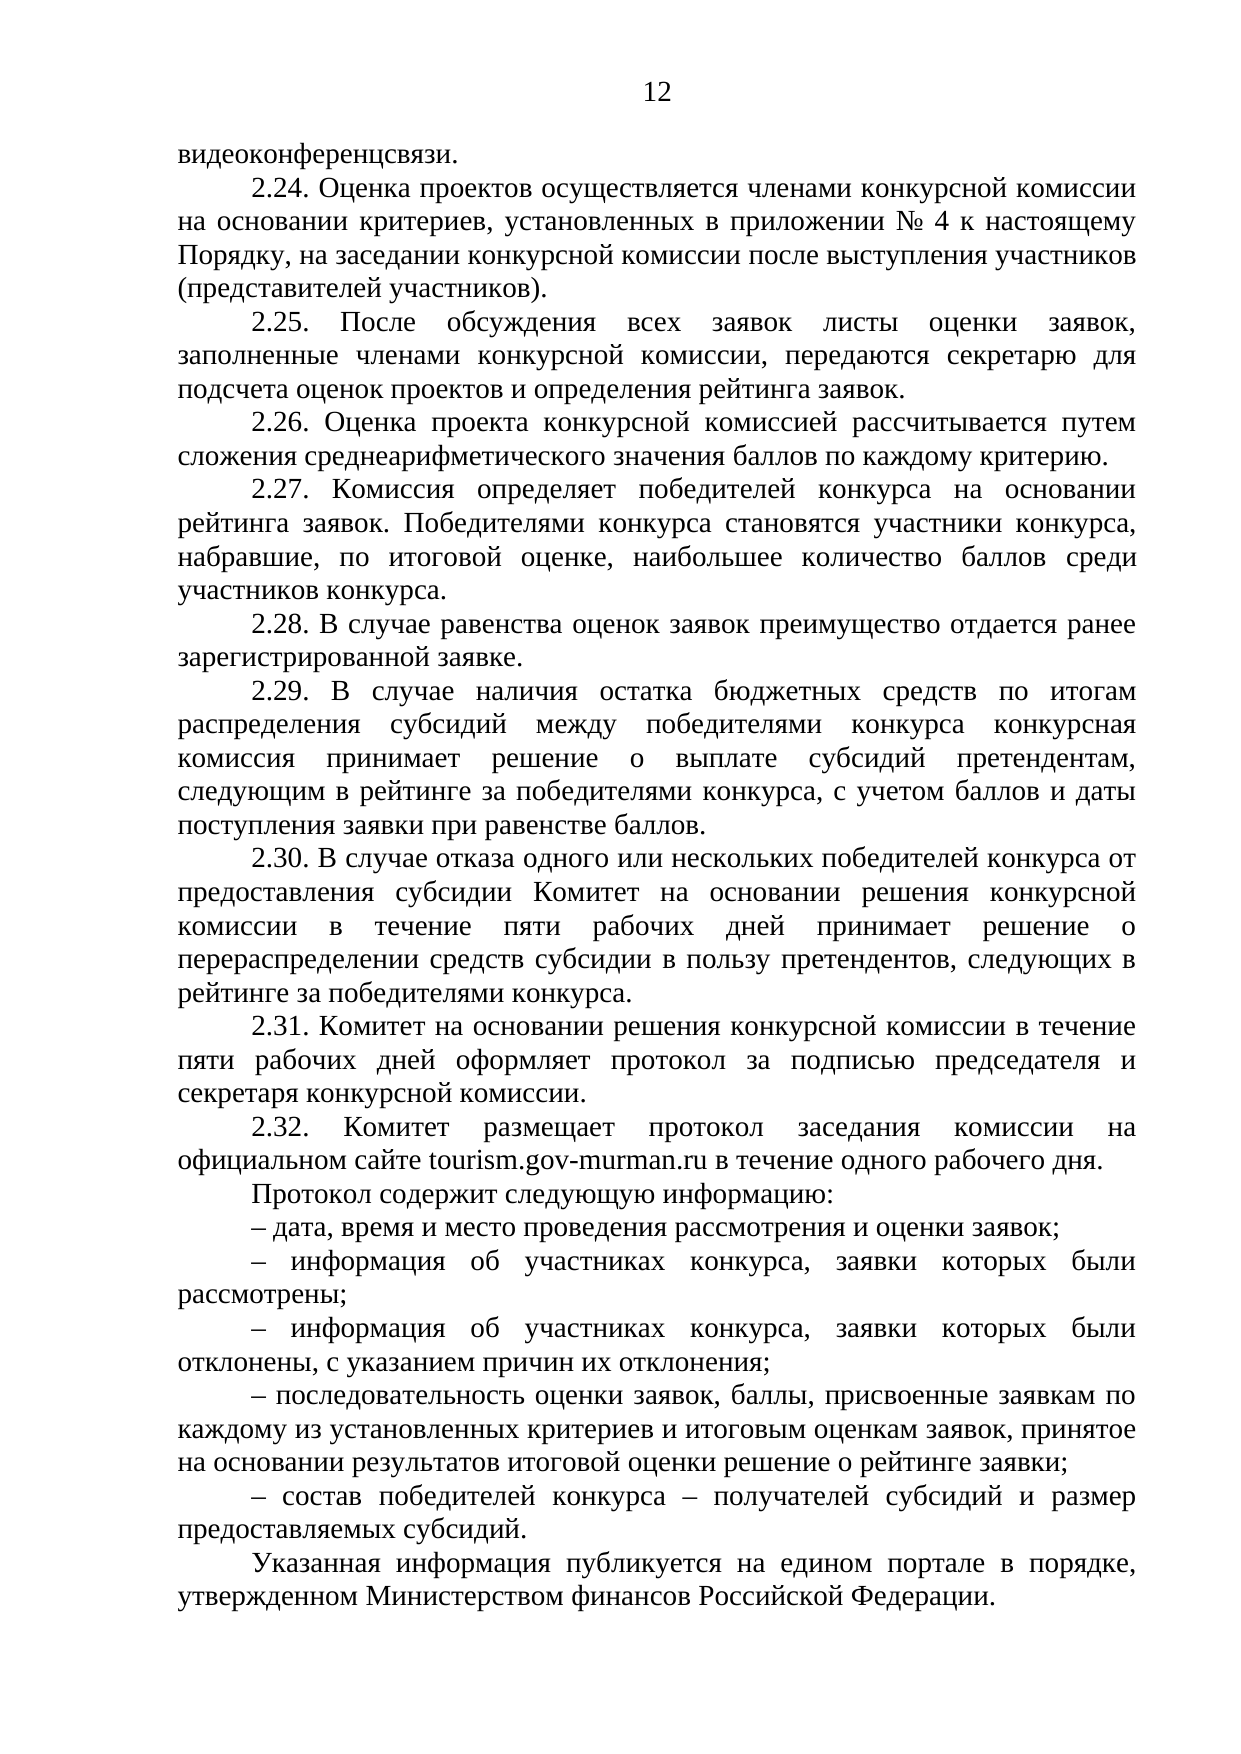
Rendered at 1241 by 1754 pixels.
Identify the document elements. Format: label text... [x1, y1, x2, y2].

text 2.27. Комиссия определяет победителей конкурса на основании рейтинга заявок. Победителями конкурса становятся участники конкурса, набравшие, по итоговой оценке, наибольшее количество баллов среди участников конкурса. [177, 472, 1137, 606]
text 2.30. В случае отказа одного или нескольких победителей конкурса от предоставления субсидии Комитет на основании решения конкурсной комиссии в течение пяти рабочих дней принимает решение о перераспределении средств субсидии в пользу претендентов, следующих в рейтинге за победителями конкурса. [177, 841, 1137, 1008]
text 2.29. В случае наличия остатка бюджетных средств по итогам распределения субсидий между победителями конкурса конкурсная комиссия принимает решение о выплате субсидий претендентам, следующим в рейтинге за победителями конкурса, с учетом баллов и даты поступления заявки при равенстве баллов. [177, 673, 1137, 841]
text 2.26. Оценка проекта конкурсной комиссией рассчитывается путем сложения среднеарифметического значения баллов по каждому критерию. [177, 404, 1137, 472]
text – состав победителей конкурса – получателей субсидий и размер предоставляемых субсидий. [177, 1478, 1137, 1545]
text 2.31. Комитет на основании решения конкурсной комиссии в течение пяти рабочих дней оформляет протокол за подписью председателя и секретаря конкурсной комиссии. [177, 1008, 1137, 1109]
text – дата, время и место проведения рассмотрения и оценки заявок; [177, 1209, 1137, 1243]
text 2.28. В случае равенства оценок заявок преимущество отдается ранее зарегистрированной заявке. [177, 606, 1137, 673]
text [177, 136, 1137, 170]
text 2.25. После обсуждения всех заявок листы оценки заявок, заполненные членами конкурсной комиссии, передаются секретарю для подсчета оценок проектов и определения рейтинга заявок. [177, 304, 1137, 404]
text – информация об участниках конкурса, заявки которых были рассмотрены; [177, 1243, 1137, 1310]
text Указанная информация публикуется на едином портале в порядке, утвержденном Министерством финансов Российской Федерации. [177, 1545, 1137, 1612]
text 2.24. Оценка проектов осуществляется членами конкурсной комиссии на основании критериев, установленных в приложении № 4 к настоящему Порядку, на заседании конкурсной комиссии после выступления участников (представителей участников). [177, 170, 1137, 304]
text – последовательность оценки заявок, баллы, присвоенные заявкам по каждому из установленных критериев и итоговым оценкам заявок, принятое на основании результатов итоговой оценки решение о рейтинге заявки; [177, 1377, 1137, 1478]
text – информация об участниках конкурса, заявки которых были отклонены, с указанием причин их отклонения; [177, 1310, 1137, 1377]
text Протокол содержит следующую информацию: [177, 1176, 1137, 1209]
text 2.32. Комитет размещает протокол заседания комиссии на официальном сайте tourism.gov-murman.ru в течение одного рабочего дня. [177, 1109, 1137, 1176]
